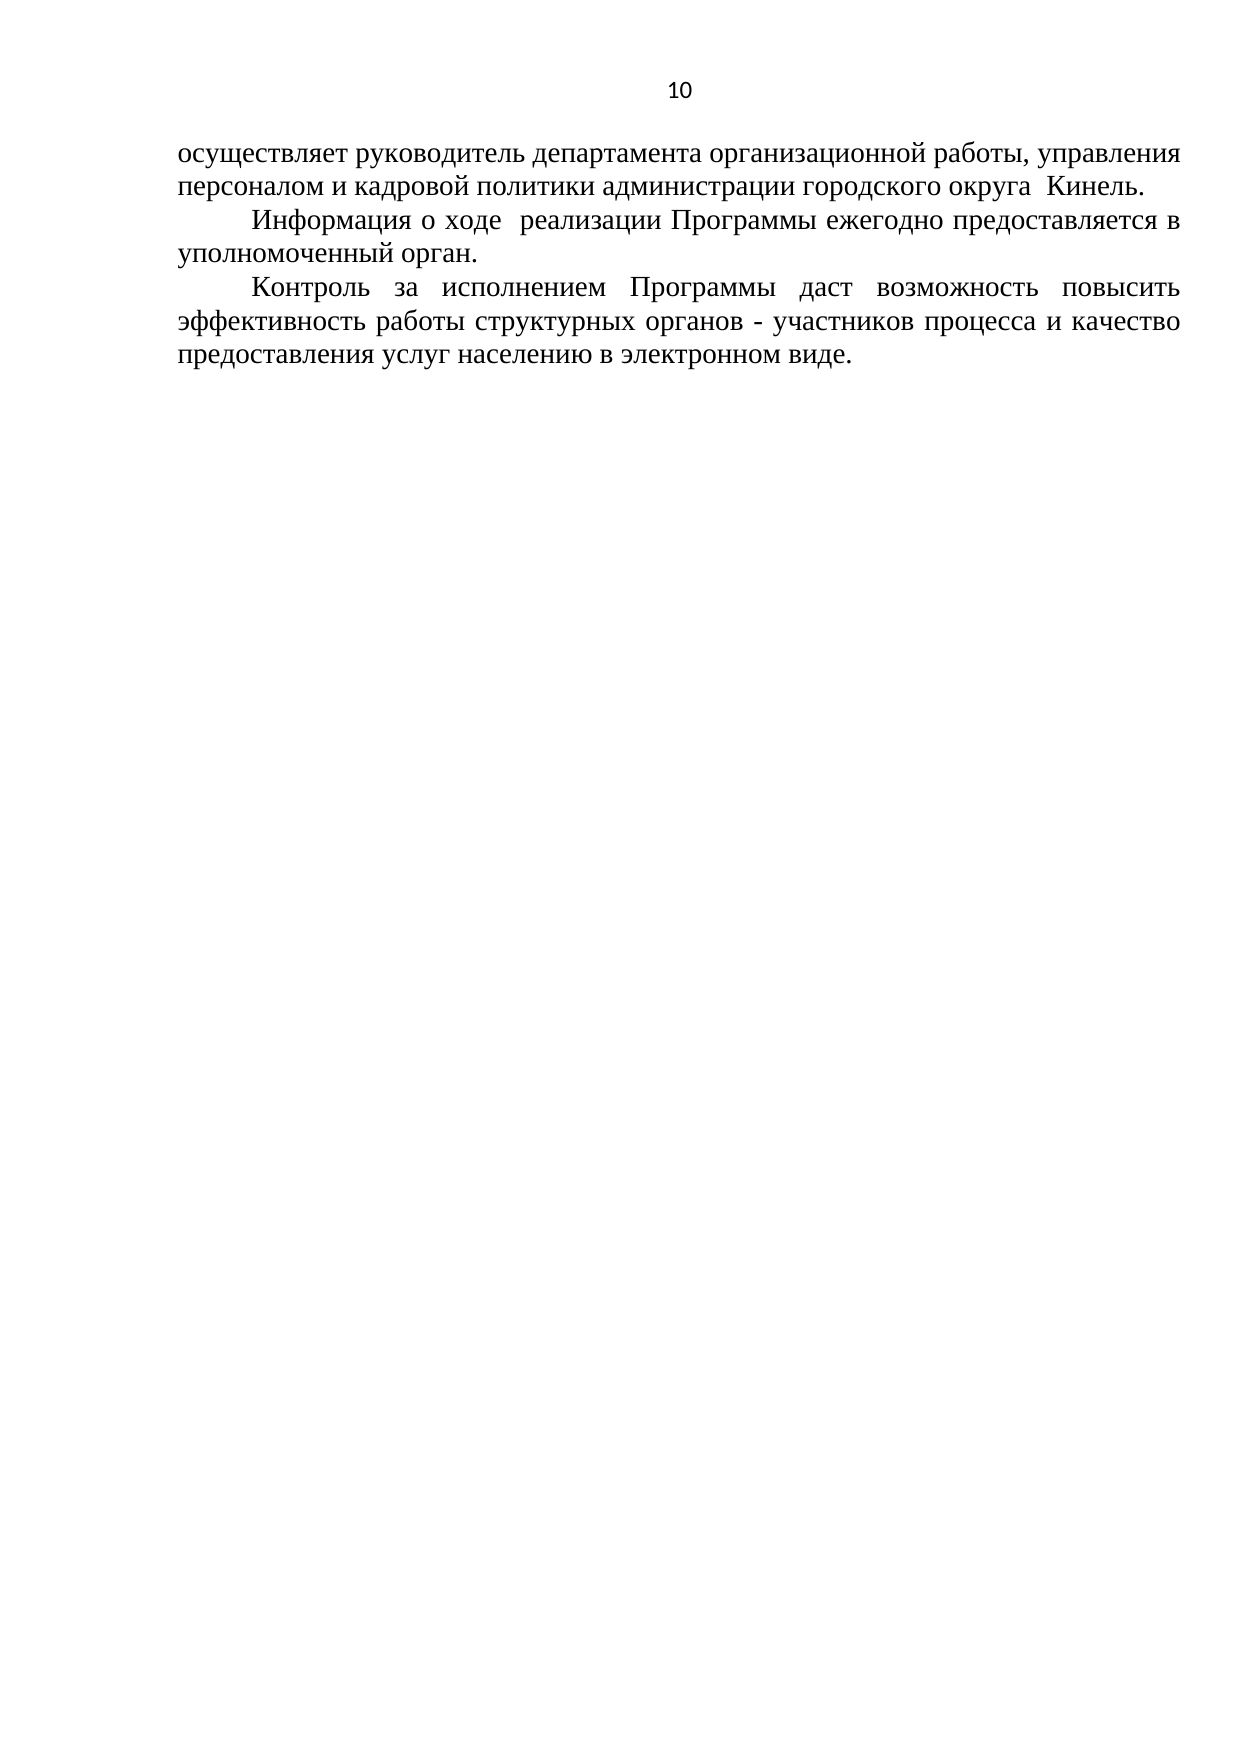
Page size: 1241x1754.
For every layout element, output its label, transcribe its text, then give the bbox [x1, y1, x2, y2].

text Контроль за исполнением Программы даст возможность повысить эффективность работы структурных органов - участников процесса и качество предоставления услуг населению в электронном виде. [177, 269, 1181, 370]
text Информация о ходе реализации Программы ежегодно предоставляется в уполномоченный орган. [177, 202, 1181, 269]
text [177, 135, 1181, 202]
